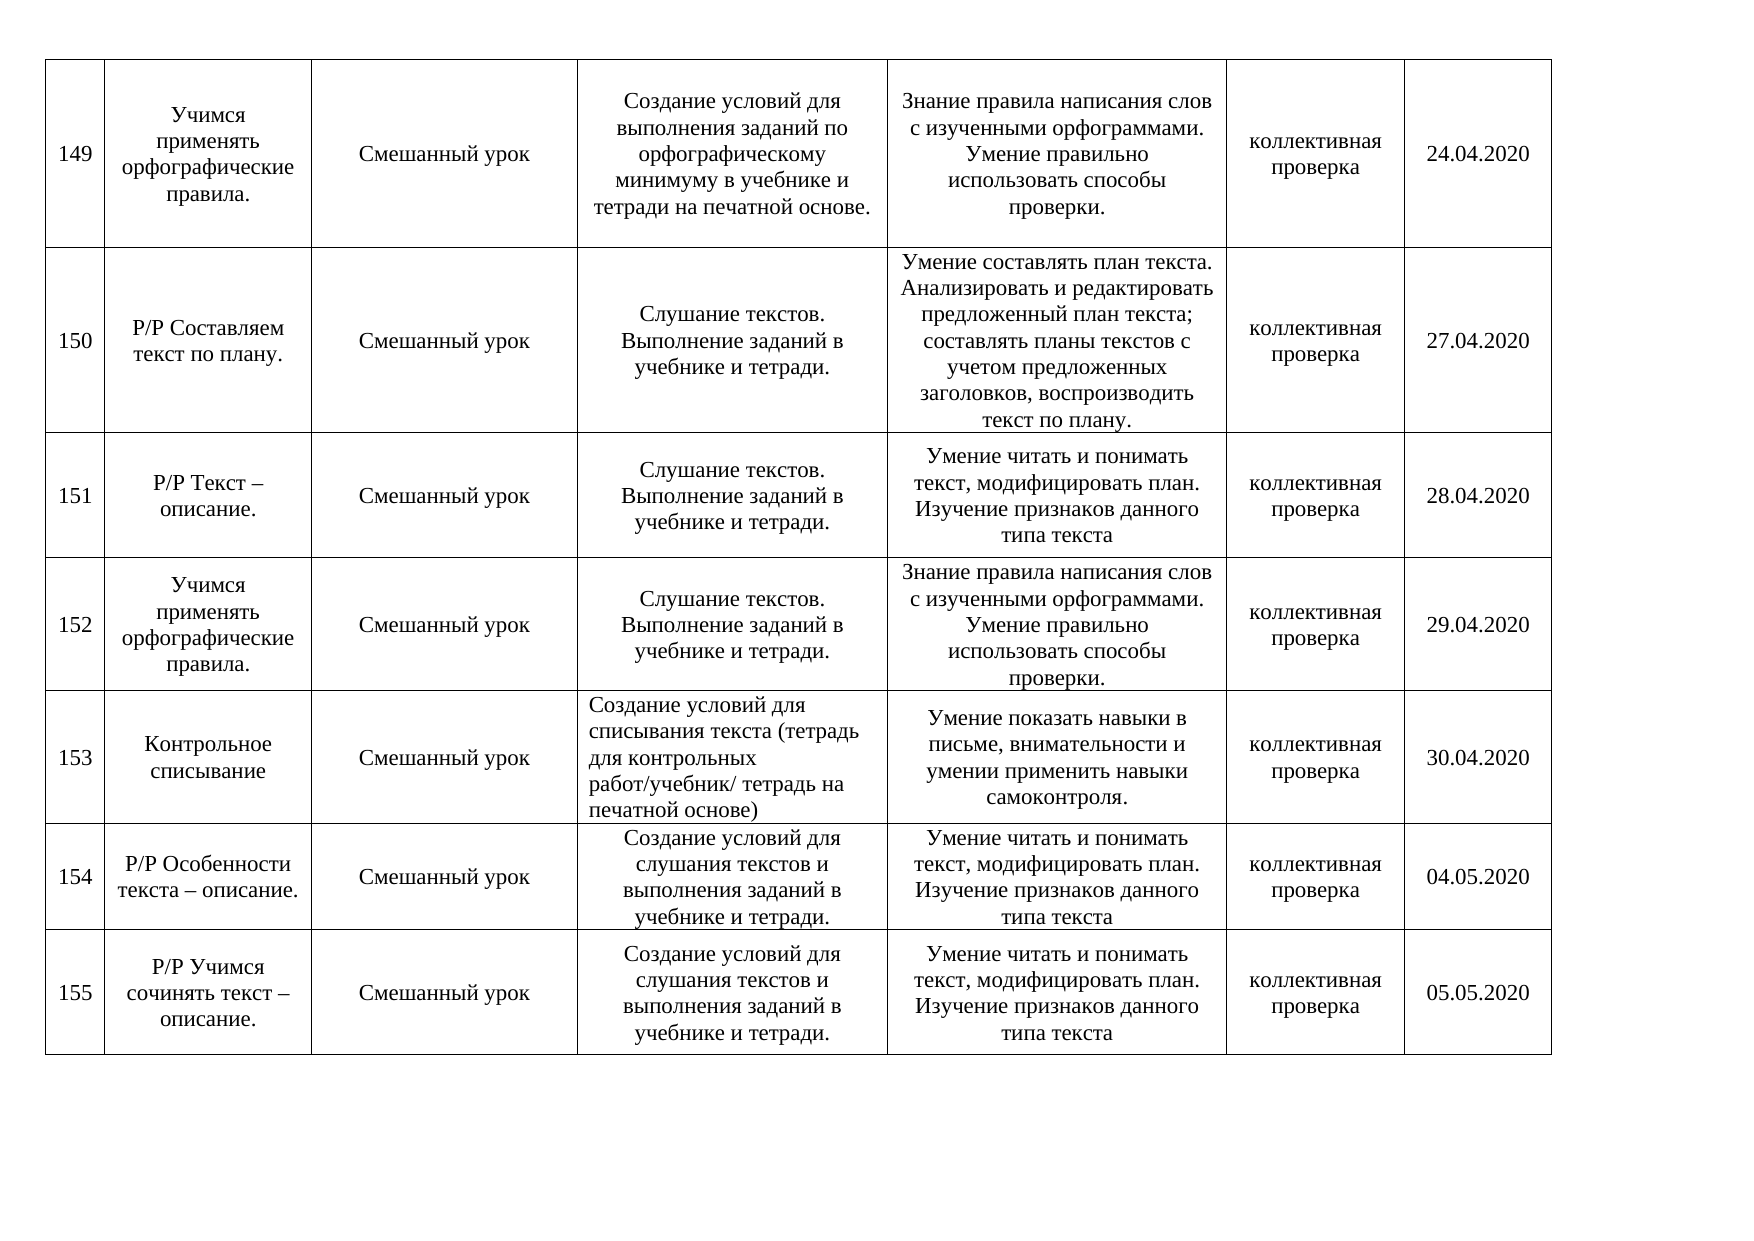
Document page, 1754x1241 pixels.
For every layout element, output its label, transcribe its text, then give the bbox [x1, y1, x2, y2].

table_cell 151 [46, 433, 104, 557]
table_cell Учимся применять орфографические правила. [105, 558, 311, 690]
table_cell 152 [46, 558, 104, 690]
table_cell 27.04.2020 [1405, 248, 1551, 432]
table_cell 28.04.2020 [1405, 433, 1551, 557]
table_cell Учимся применять орфографические правила. [105, 60, 311, 247]
table_cell Умение читать и понимать текст, модифицировать план. Изучение признаков данного типа текста [888, 930, 1226, 1054]
table_cell 29.04.2020 [1405, 558, 1551, 690]
table_cell Смешанный урок [312, 433, 577, 557]
table_cell 153 [46, 691, 104, 823]
table_cell Смешанный урок [312, 930, 577, 1054]
table_cell коллективная проверка [1227, 930, 1404, 1054]
table_cell коллективная проверка [1227, 433, 1404, 557]
table_cell Р/Р Составляем текст по плану. [105, 248, 311, 432]
table_cell Смешанный урок [312, 60, 577, 247]
table_cell Знание правила написания слов с изученными орфограммами. Умение правильно использовать способы проверки. [888, 60, 1226, 247]
table_cell коллективная проверка [1227, 691, 1404, 823]
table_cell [1227, 60, 1404, 247]
table_cell 05.05.2020 [1405, 930, 1551, 1054]
table_cell Умение читать и понимать текст, модифицировать план. Изучение признаков данного типа текста [888, 433, 1226, 557]
table_cell коллективная проверка [1227, 558, 1404, 690]
table_cell коллективная проверка [1227, 824, 1404, 929]
table_cell 149 [46, 60, 104, 247]
table_cell Создание условий для списывания текста (тетрадь для контрольных работ/учебник/ тетрадь на печатной основе) [578, 691, 887, 823]
table_cell Контрольное списывание [105, 691, 311, 823]
table_cell Умение показать навыки в письме, внимательности и умении применить навыки самоконтроля. [888, 691, 1226, 823]
table_cell Знание правила написания слов с изученными орфограммами. Умение правильно использовать способы проверки. [888, 558, 1226, 690]
table_cell Слушание текстов. Выполнение заданий в учебнике и тетради. [578, 558, 887, 690]
table_cell Создание условий для слушания текстов и выполнения заданий в учебнике и тетради. [578, 930, 887, 1054]
table_cell 154 [46, 824, 104, 929]
table_cell Р/Р Текст – описание. [105, 433, 311, 557]
table_cell Смешанный урок [312, 824, 577, 929]
table_cell 30.04.2020 [1405, 691, 1551, 823]
table_cell Слушание текстов. Выполнение заданий в учебнике и тетради. [578, 248, 887, 432]
table_cell Смешанный урок [312, 691, 577, 823]
table_cell Создание условий для слушания текстов и выполнения заданий в учебнике и тетради. [578, 824, 887, 929]
table_cell 155 [46, 930, 104, 1054]
table_cell Создание условий для выполнения заданий по орфографическому минимуму в учебнике и тетради на печатной основе. [578, 60, 887, 247]
table_cell 24.04.2020 [1405, 60, 1551, 247]
table_cell 150 [46, 248, 104, 432]
table_cell Слушание текстов. Выполнение заданий в учебнике и тетради. [578, 433, 887, 557]
table_cell коллективная проверка [1227, 248, 1404, 432]
table_cell Умение читать и понимать текст, модифицировать план. Изучение признаков данного типа текста [888, 824, 1226, 929]
table_cell Смешанный урок [312, 558, 577, 690]
table_cell Р/Р Особенности текста – описание. [105, 824, 311, 929]
table_cell Умение составлять план текста. Анализировать и редактировать предложенный план текста; составлять планы текстов с учетом предложенных заголовков, воспроизводить текст по плану. [888, 248, 1226, 432]
table_cell Р/Р Учимся сочинять текст – описание. [105, 930, 311, 1054]
table_cell Смешанный урок [312, 248, 577, 432]
table_cell 04.05.2020 [1405, 824, 1551, 929]
